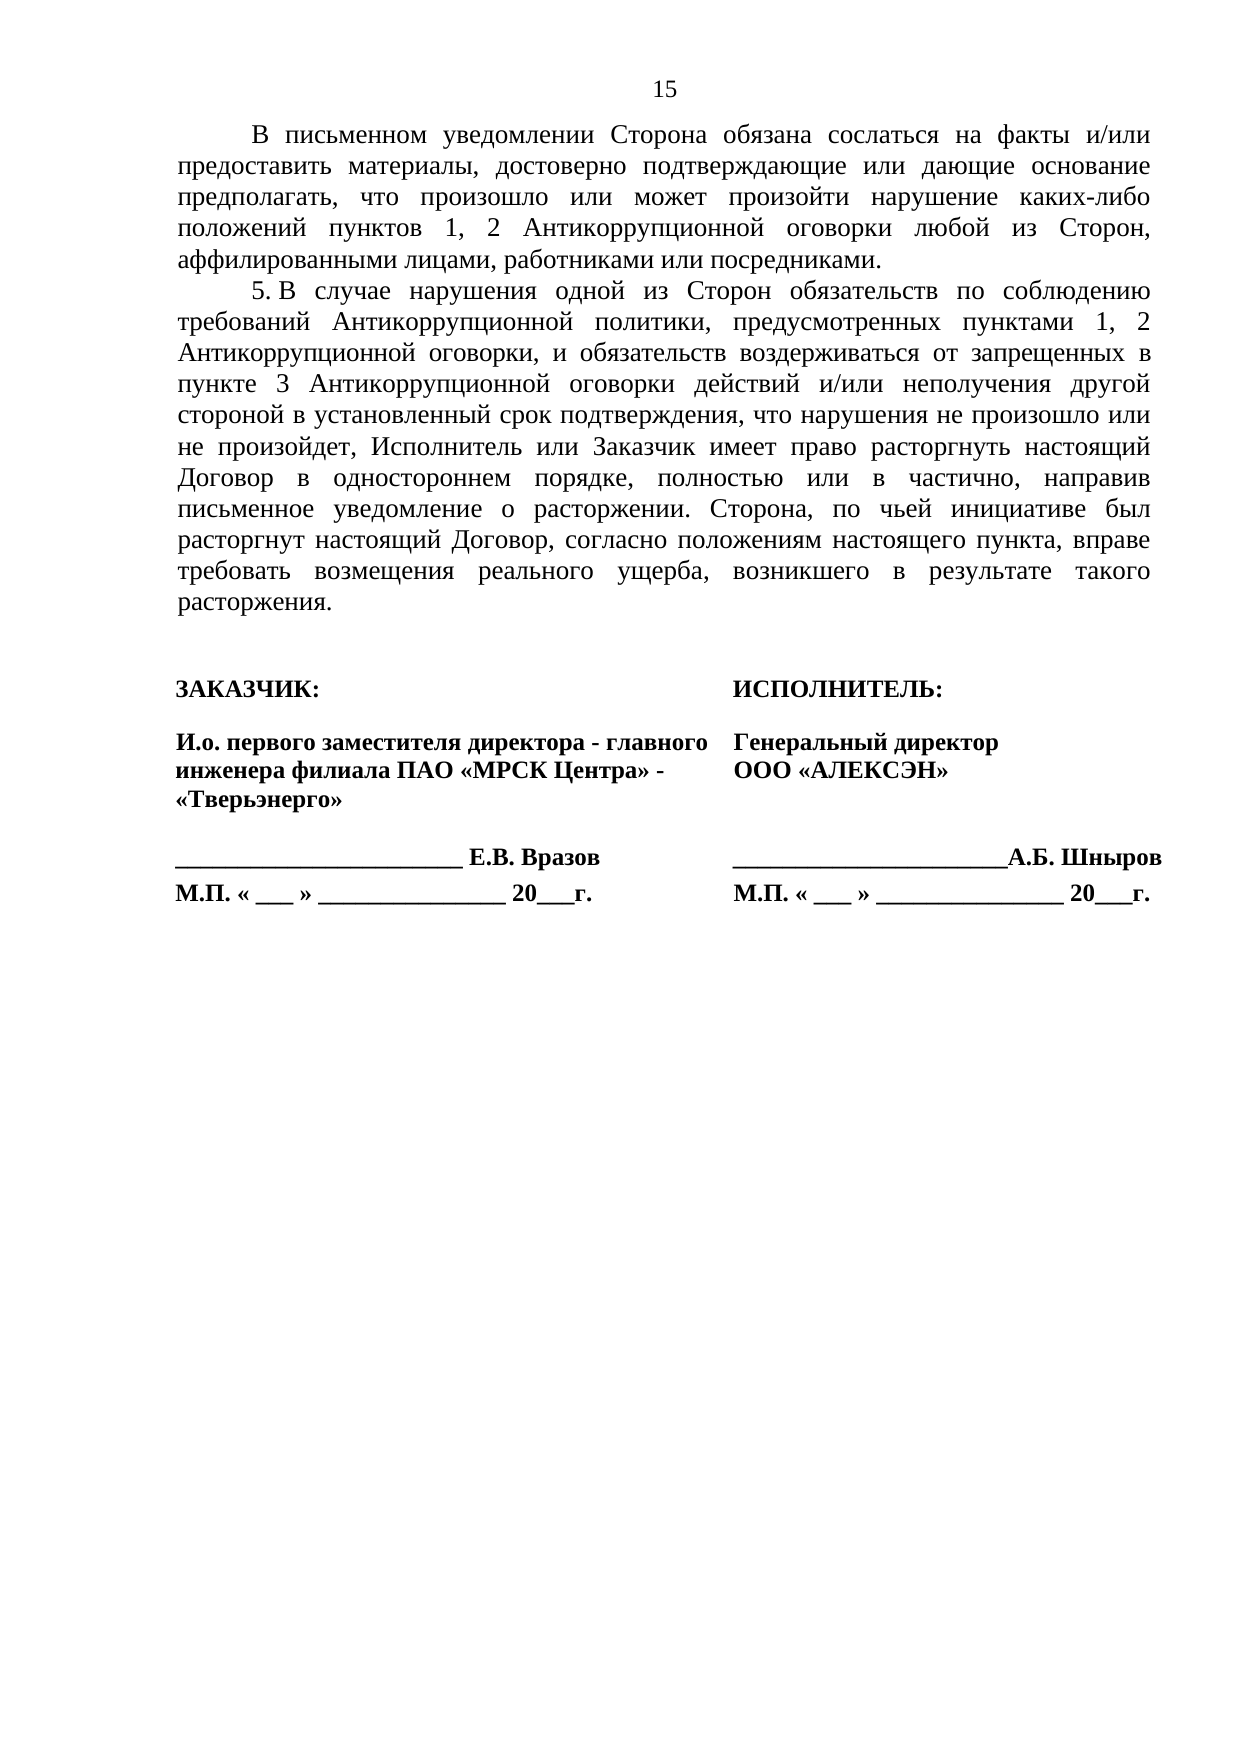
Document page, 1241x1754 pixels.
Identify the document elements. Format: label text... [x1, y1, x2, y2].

text 5. В случае нарушения одной из Сторон обязательств по соблюдению требований Антикоррупционной политики, предусмотренных пунктами 1, 2 Антикоррупционной оговорки, и обязательств воздерживаться от запрещенных в пункте 3 Антикоррупционной оговорки действий и/или неполучения другой стороной в установленный срок подтверждения, что нарушения не произошло или не произойдет, Исполнитель или Заказчик имеет право расторгнуть настоящий Договор в одностороннем порядке, полностью или в частично, направив письменное уведомление о расторжении. Сторона, по чьей инициативе был расторгнут настоящий Договор, согласно положениям настоящего пункта, вправе требовать возмещения реального ущерба, возникшего в результате такого расторжения. [177, 274, 1152, 616]
text В письменном уведомлении Сторона обязана сослаться на факты и/или предоставить материалы, достоверно подтверждающие или дающие основание предполагать, что произошло или может произойти нарушение каких-либо положений пунктов 1, 2 Антикоррупционной оговорки любой из Сторон, аффилированными лицами, работниками или посредниками. [177, 118, 1152, 274]
table_header [153, 674, 1154, 909]
table_header [1154, 674, 1176, 909]
